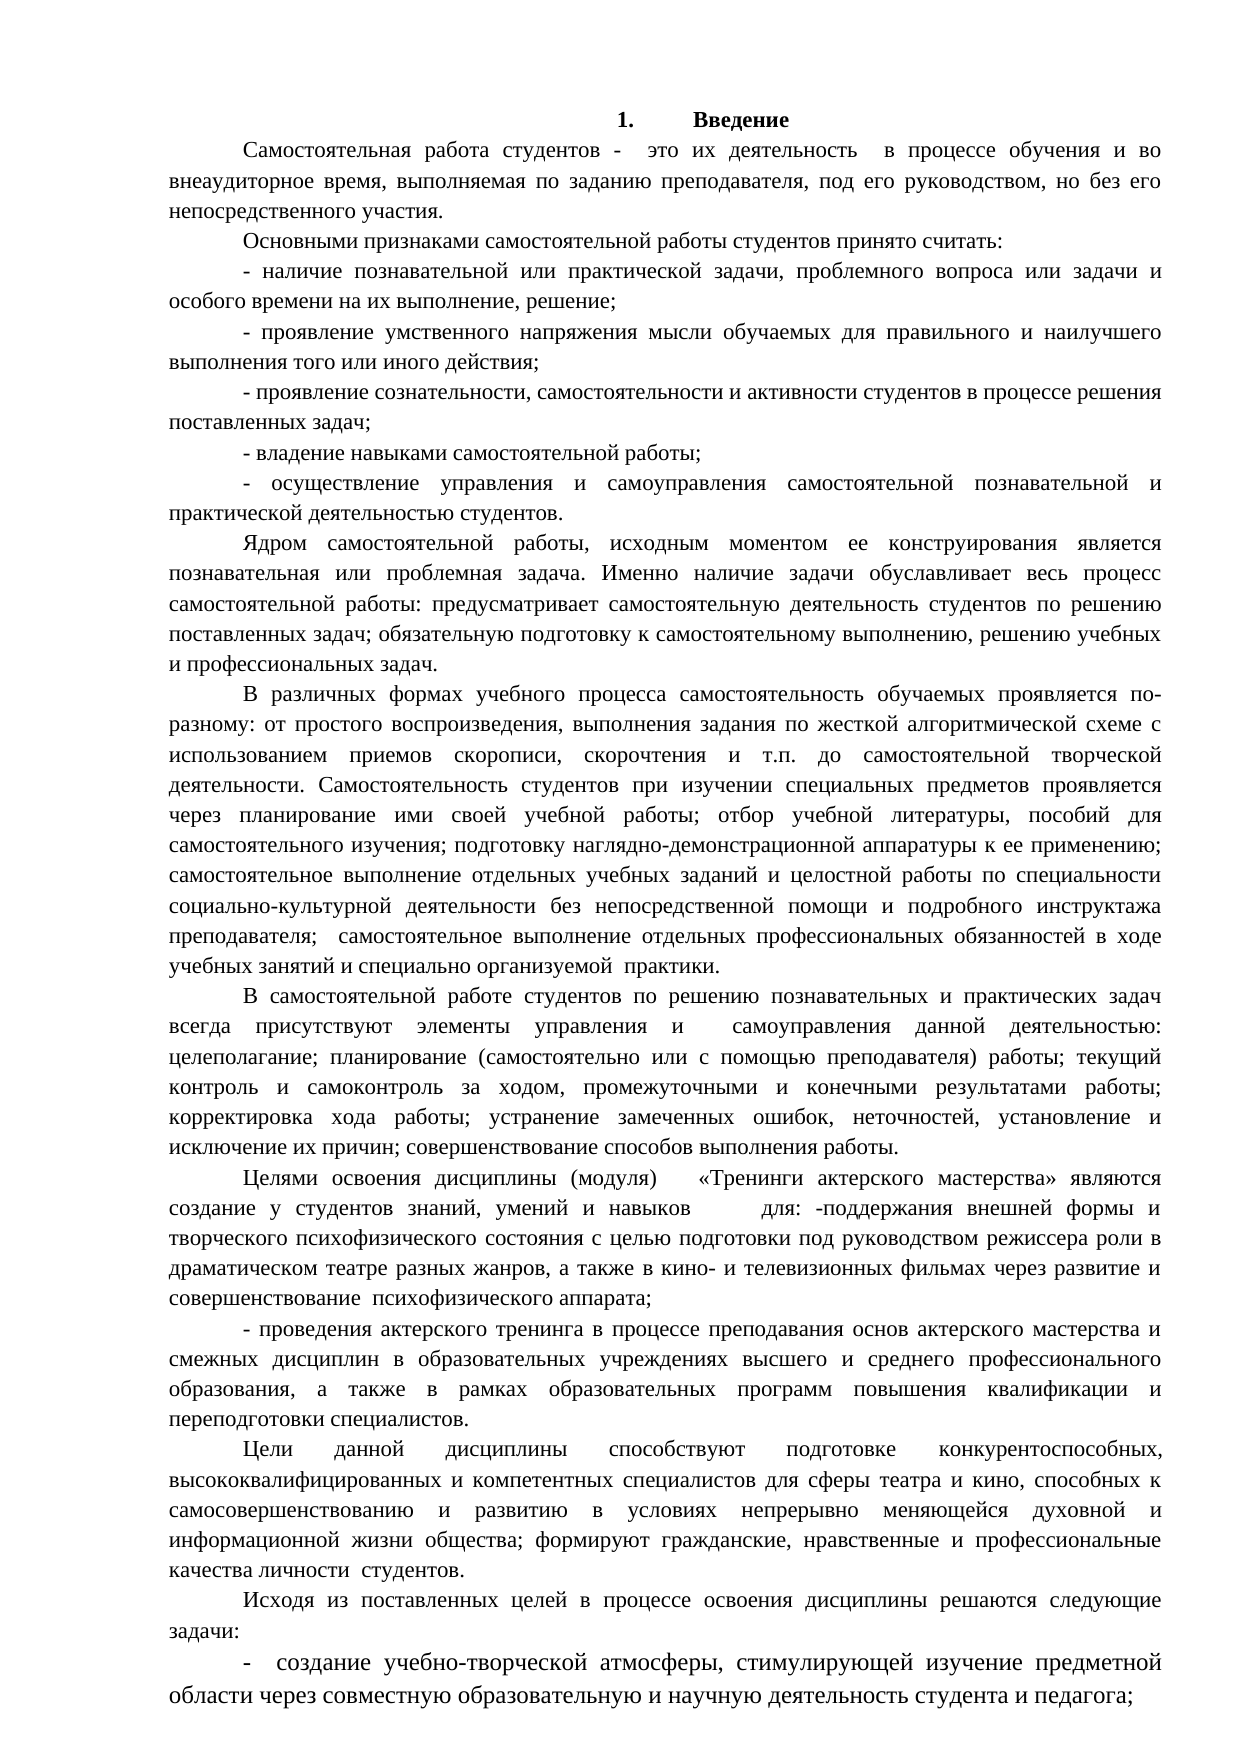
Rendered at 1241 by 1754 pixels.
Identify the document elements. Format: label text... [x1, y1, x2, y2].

text В самостоятельной работе студентов по решению познавательных и практических задач всегда присутствуют элементы управления и самоуправления данной деятельностью: целеполагание; планирование (самостоятельно или с помощью преподавателя) работы; текущий контроль и самоконтроль за ходом, промежуточными и конечными результатами работы; корректировка хода работы; устранение замеченных ошибок, неточностей, установление и исключение их причин; совершенствование способов выполнения работы. [169, 982, 1163, 1160]
text В различных формах учебного процесса самостоятельность обучаемых проявляется по-разному: от простого воспроизведения, выполнения задания по жесткой алгоритмической схеме с использованием приемов скорописи, скорочтения и т.п. до самостоятельной творческой деятельности. Самостоятельность студентов при изучении специальных предметов проявляется через планирование ими своей учебной работы; отбор учебной литературы, пособий для самостоятельного изучения; подготовку наглядно-демонстрационной аппаратуры к ее применению; самостоятельное выполнение отдельных учебных заданий и целостной работы по специальности социально-культурной деятельности без непосредственной помощи и подробного инструктажа преподавателя; самостоятельное выполнение отдельных профессиональных обязанностей в ходе учебных занятий и специально организуемой практики. [169, 680, 1163, 978]
text - наличие познавательной или практической задачи, проблемного вопроса или задачи и особого времени на их выполнение, решение; [169, 257, 1163, 314]
list - создание учебно-творческой атмосферы, стимулирующей изучение предметной области через совместную образовательную и научную деятельность студента и педагога; [169, 1647, 1163, 1709]
text Ядром самостоятельной работы, исходным моментом ее конструирования является познавательная или проблемная задача. Именно наличие задачи обуславливает весь процесс самостоятельной работы: предусматривает самостоятельную деятельность студентов по решению поставленных задач; обязательную подготовку к самостоятельному выполнению, решению учебных и профессиональных задач. [169, 529, 1163, 676]
text Целями освоения дисциплины (модуля) «Тренинги актерского мастерства» являются создание у студентов знаний, умений и навыков для: -поддержания внешней формы и творческого психофизического состояния с целью подготовки под руководством режиссера роли в драматическом театре разных жанров, а также в кино- и телевизионных фильмах через развитие и совершенствование психофизического аппарата; [169, 1163, 1163, 1311]
text - проявление сознательности, самостоятельности и активности студентов в процессе решения поставленных задач; [169, 378, 1163, 435]
text Основными признаками самостоятельной работы студентов принято считать: [169, 227, 1163, 253]
text - проведения актерского тренинга в процессе преподавания основ актерского мастерства и смежных дисциплин в образовательных учреждениях высшего и среднего профессионального образования, а также в рамках образовательных программ повышения квалификации и переподготовки специалистов. [169, 1314, 1163, 1432]
text Исходя из поставленных целей в процессе освоения дисциплины решаются следующие задачи: [169, 1586, 1163, 1643]
text - осуществление управления и самоуправления самостоятельной познавательной и практической деятельностью студентов. [169, 469, 1163, 525]
text Цели данной дисциплины способствуют подготовке конкурентоспособных, высококвалифицированных и компетентных специалистов для сферы театра и кино, способных к самосовершенствованию и развитию в условиях непрерывно меняющейся духовной и информационной жизни общества; формируют гражданские, нравственные и профессиональные качества личности студентов. [169, 1435, 1163, 1583]
text 1. Введение [169, 106, 1163, 133]
text Самостоятельная работа студентов - это их деятельность в процессе обучения и во внеаудиторное время, выполняемая по заданию преподавателя, под его руководством, но без его непосредственного участия. [169, 136, 1163, 223]
text - проявление умственного напряжения мысли обучаемых для правильного и наилучшего выполнения того или иного действия; [169, 318, 1163, 374]
text - владение навыками самостоятельной работы; [169, 438, 1163, 465]
